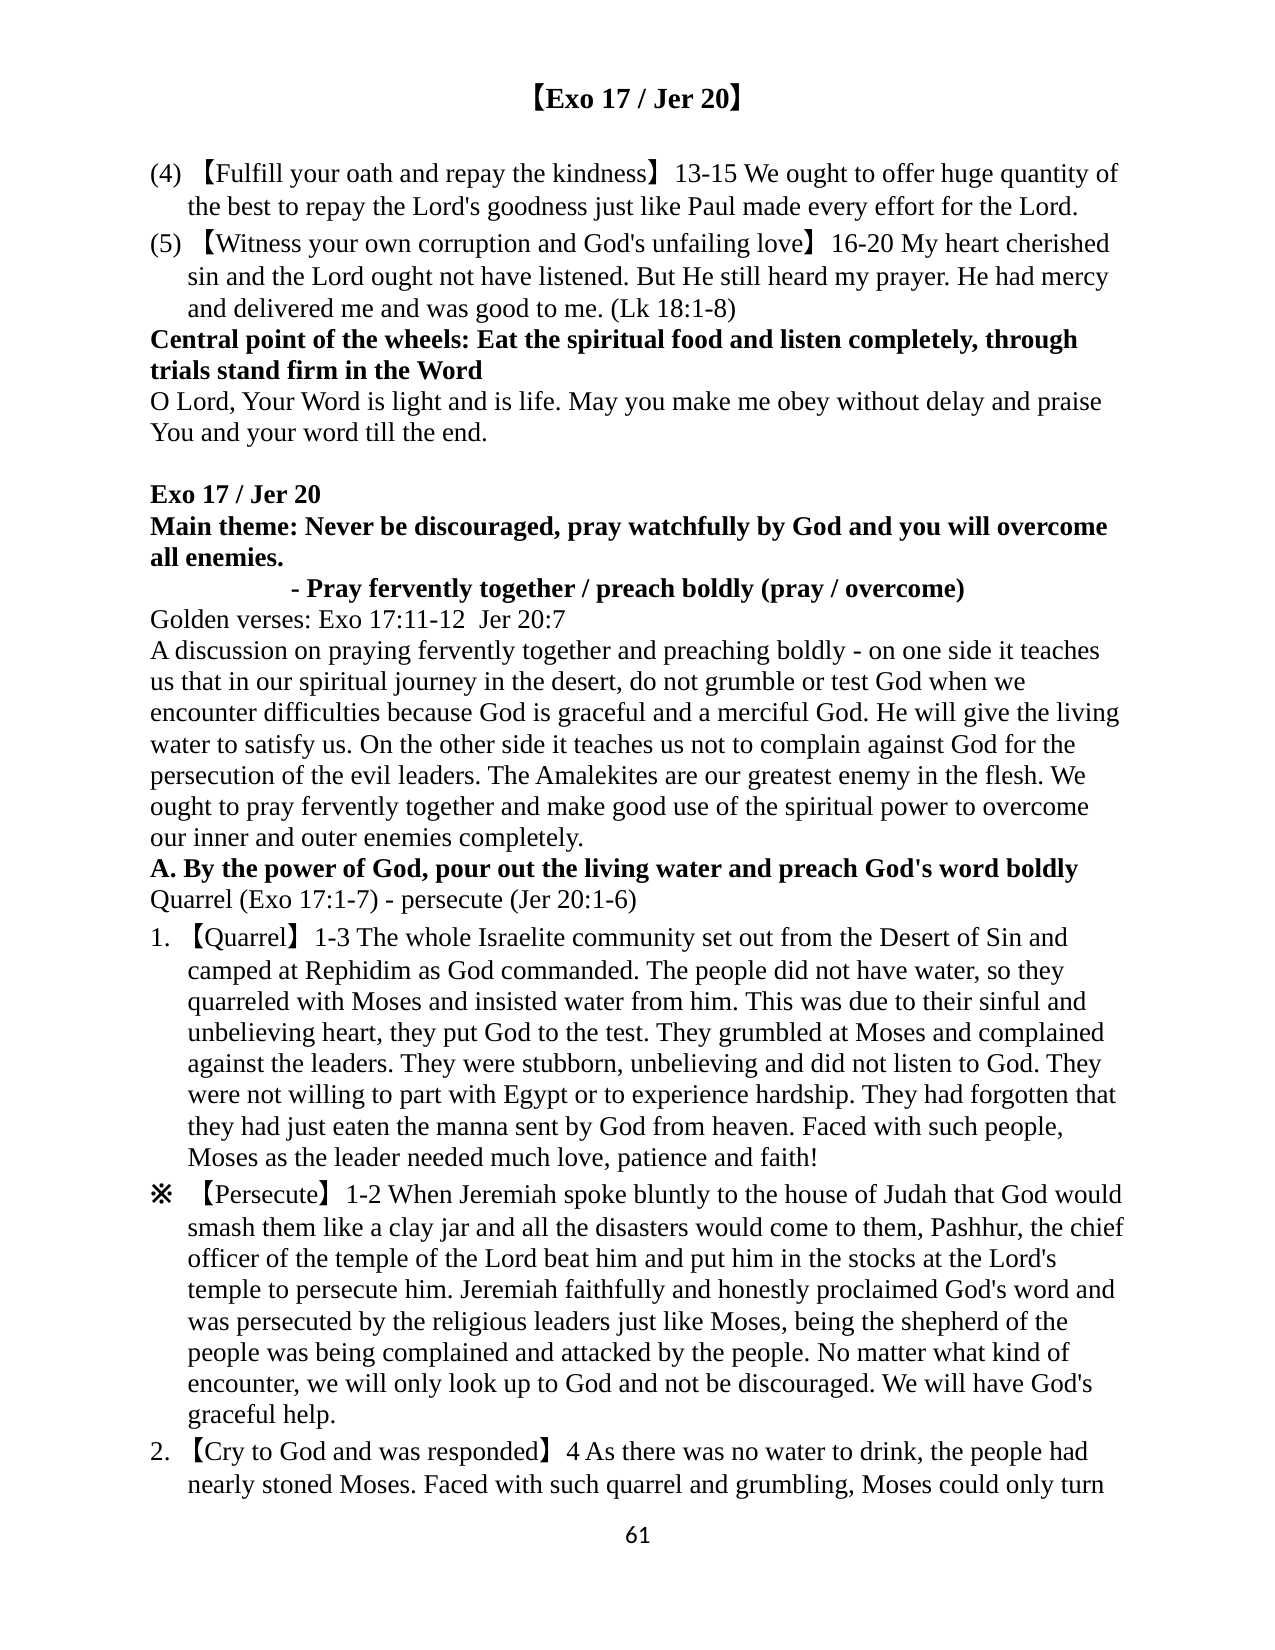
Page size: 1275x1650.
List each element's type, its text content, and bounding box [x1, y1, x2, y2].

list Exo 17 / Jer 20 [150, 478, 1125, 510]
list 1. 【Quarrel】1-3 The whole Israelite community set out from the Desert of Sin and camped at Rephidim as God commanded. The people did not have water, so they quarreled with Moses and insisted water from him. This was due to their sinful and unbelieving heart, they put God to the test. They grumbled at Moses and complained against the leaders. They were stubborn, unbelieving and did not listen to God. They were not willing to part with Egypt or to experience hardship. They had forgotten that they had just eaten the manna sent by God from heaven. Faced with such people, Moses as the leader needed much love, patience and faith! [150, 914, 1125, 1172]
list Main theme: Never be discouraged, pray watchfully by God and you will overcome all enemies. [150, 510, 1125, 572]
list Quarrel (Exo 17:1-7) - persecute (Jer 20:1-6) [150, 883, 1125, 914]
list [150, 1429, 1125, 1500]
list A discussion on praying fervently together and preaching boldly - on one side it teaches us that in our spiritual journey in the desert, do not grumble or test God when we encounter difficulties because God is graceful and a merciful God. He will give the living water to satisfy us. On the other side it teaches us not to complain against God for the persecution of the evil leaders. The Amalekites are our greatest enemy in the flesh. We ought to pray fervently together and make good use of the spiritual power to overcome our inner and outer enemies completely. [150, 634, 1125, 852]
list (5) 【Witness your own corruption and God's unfailing love】16-20 My heart cherished sin and the Lord ought not have listened. But He still heard my prayer. He had mercy and delivered me and was good to me. (Lk 18:1-8) [150, 221, 1125, 323]
list A. By the power of God, pour out the living water and preach God's word boldly [150, 852, 1125, 883]
list 【Persecute】1-2 When Jeremiah spoke bluntly to the house of Judah that God would smash them like a clay jar and all the disasters would come to them, Pashhur, the chief officer of the temple of the Lord beat him and put him in the stocks at the Lord's temple to persecute him. Jeremiah faithfully and honestly proclaimed God's word and was persecuted by the religious leaders just like Moses, being the shepherd of the people was being complained and attacked by the people. No matter what kind of encounter, we will only look up to God and not be discouraged. We will have God's graceful help. [150, 1172, 1125, 1429]
list Golden verses: Exo 17:11-12 Jer 20:7 [150, 603, 1125, 634]
list Central point of the wheels: Eat the spiritual food and listen completely, through trials stand firm in the Word [150, 323, 1125, 385]
list O Lord, Your Word is light and is life. May you make me obey without delay and praise You and your word till the end. [150, 385, 1125, 447]
list - Pray fervently together / preach boldly (pray / overcome) [150, 572, 1125, 603]
list (4) 【Fulfill your oath and repay the kindness】13-15 We ought to offer huge quantity of the best to repay the Lord's goodness just like Paul made every effort for the Lord. [150, 151, 1125, 221]
